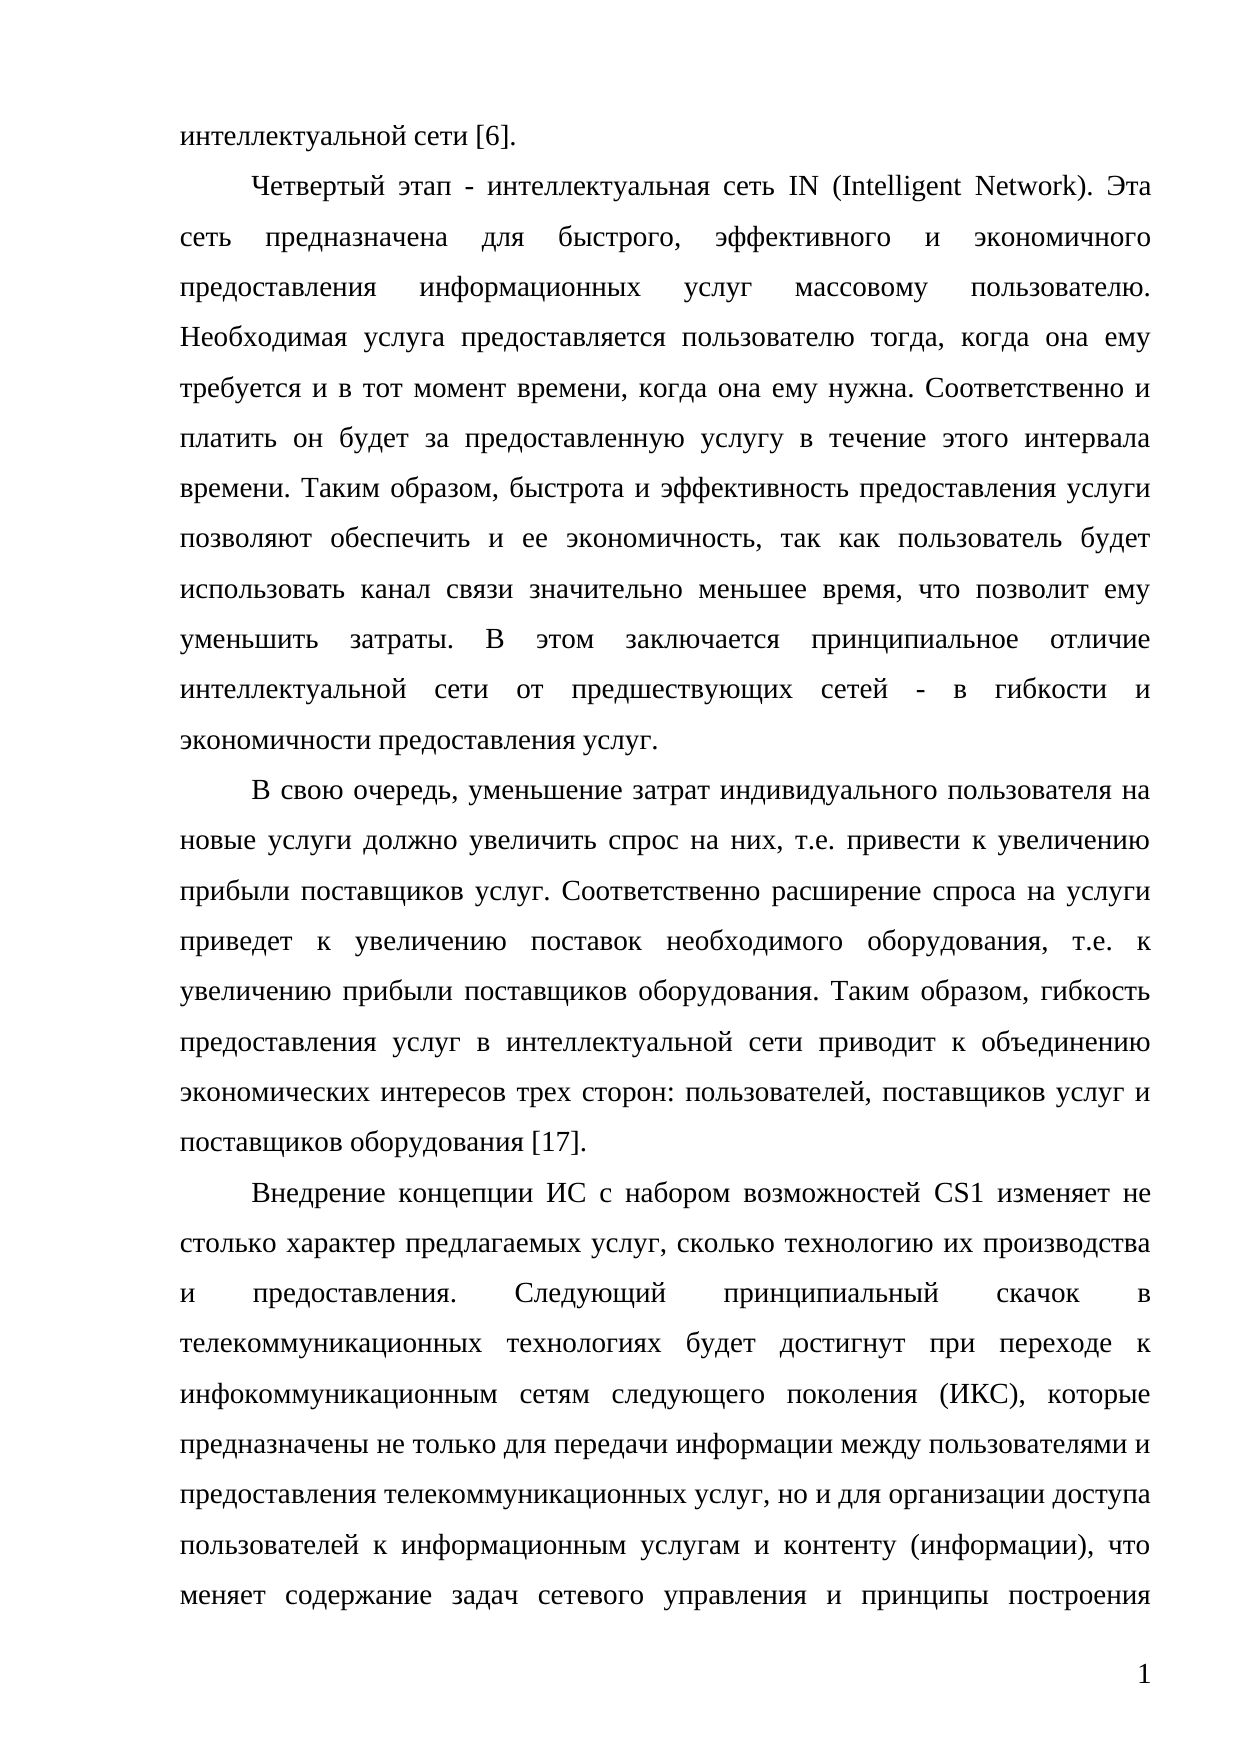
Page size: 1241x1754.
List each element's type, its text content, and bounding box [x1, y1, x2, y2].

text В свою очередь, уменьшение затрат индивидуального пользователя на новые услуги должно увеличить спрос на них, т.е. привести к увеличению прибыли поставщиков услуг. Соответственно расширение спроса на услуги приведет к увеличению поставок необходимого оборудования, т.е. к увеличению прибыли поставщиков оборудования. Таким образом, гибкость предоставления услуг в интеллектуальной сети приводит к объединению экономических интересов трех сторон: пользователей, поставщиков услуг и поставщиков оборудования [17]. [179, 772, 1151, 1158]
text Четвертый этап - интеллектуальная сеть IN (Intelligent Network). Эта сеть предназначена для быстрого, эффективного и экономичного предоставления информационных услуг массовому пользователю. Необходимая услуга предоставляется пользователю тогда, когда она ему требуется и в тот момент времени, когда она ему нужна. Соответственно и платить он будет за предоставленную услугу в течение этого интервала времени. Таким образом, быстрота и эффективность предоставления услуги позволяют обеспечить и ее экономичность, так как пользователь будет использовать канал связи значительно меньшее время, что позволит ему уменьшить затраты. В этом заключается принципиальное отличие интеллектуальной сети от предшествующих сетей - в гибкости и экономичности предоставления услуг. [179, 168, 1151, 755]
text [179, 1175, 1151, 1611]
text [179, 118, 1151, 152]
